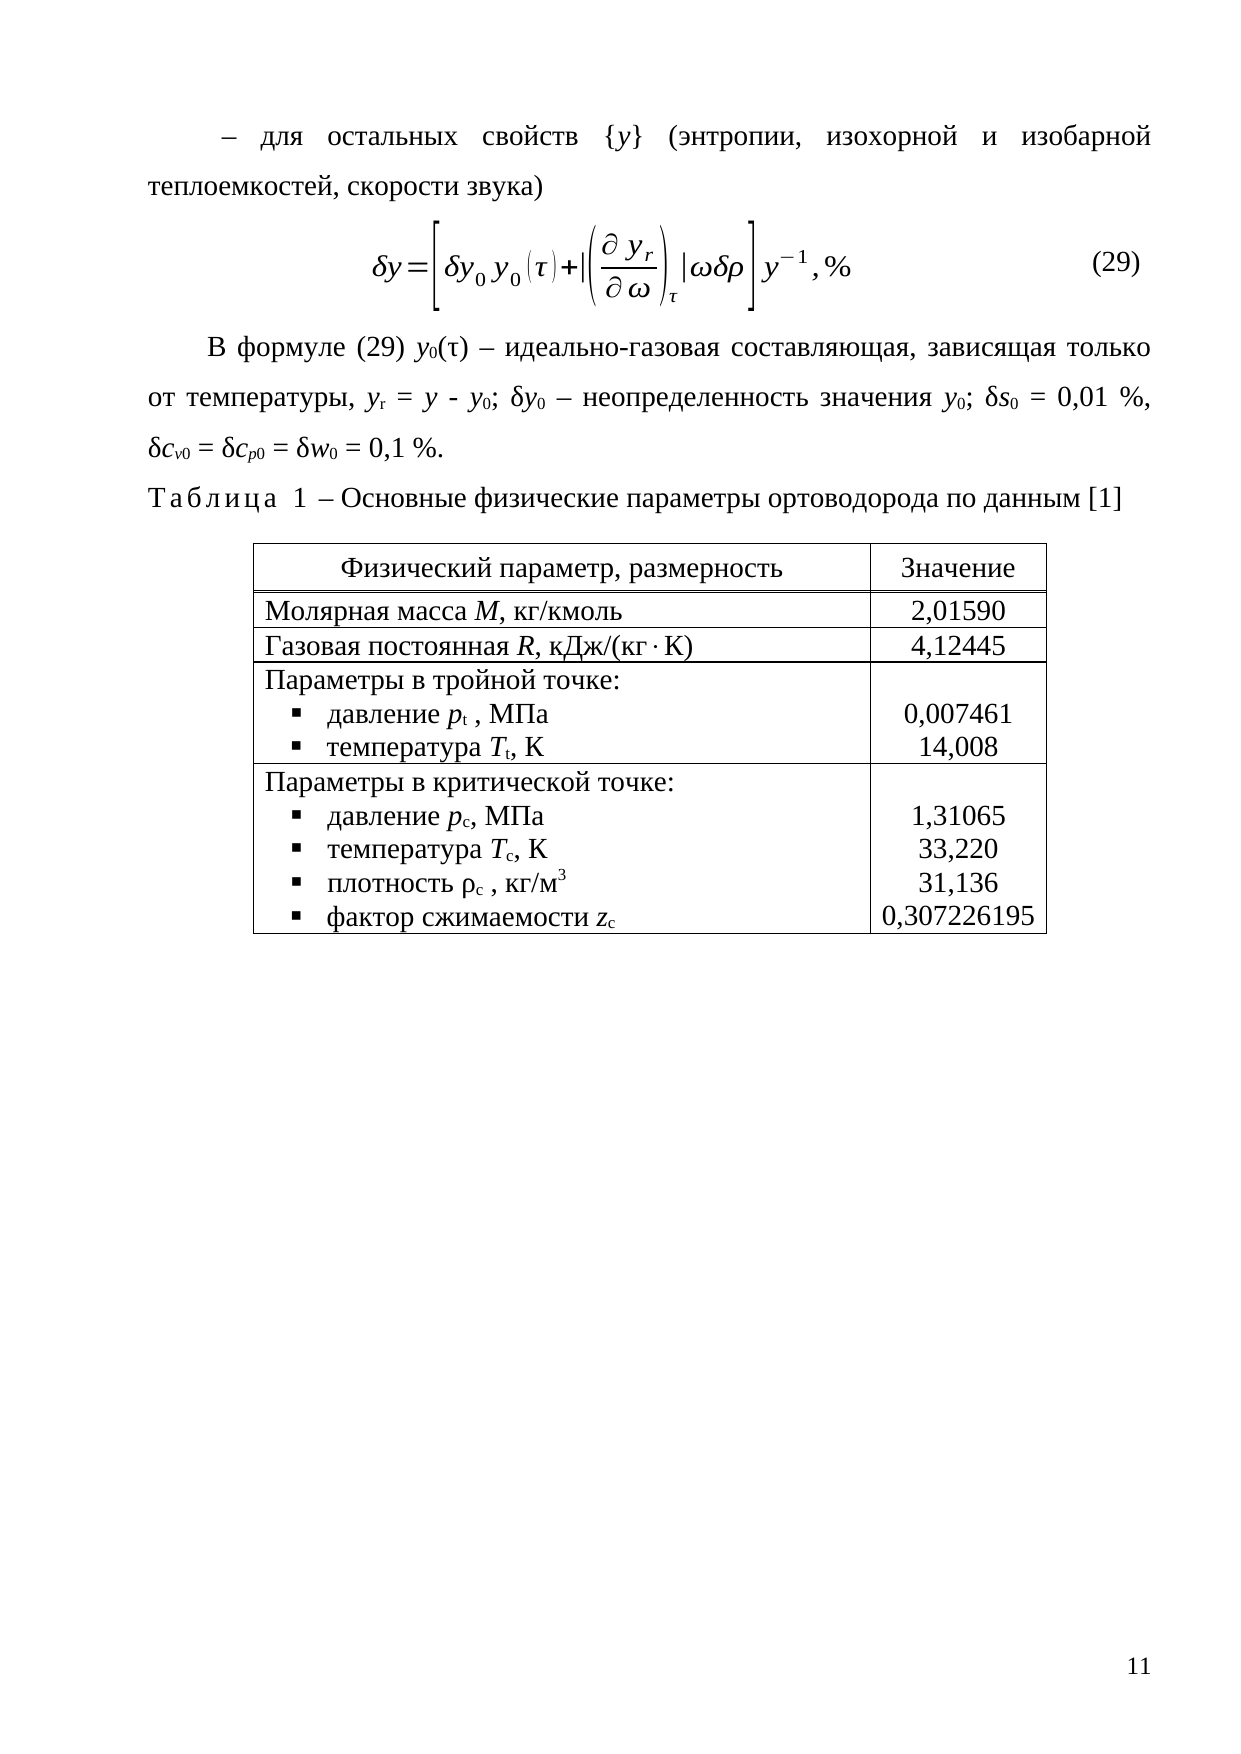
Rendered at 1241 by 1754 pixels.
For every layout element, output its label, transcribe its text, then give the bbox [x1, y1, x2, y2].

table_header [161, 219, 1008, 329]
table_cell Параметры в тройной точке: давление pt , МПа температура Tt, К [254, 663, 870, 763]
text Таблица 1 – Основные физические параметры ортоводорода по данным [1] [148, 480, 1152, 514]
table_cell 2,01590 [871, 593, 1046, 627]
text – для остальных свойств {y} (энтропии, изохорной и изобарной теплоемкостей, скорости звука) [148, 118, 1152, 202]
table_cell 1,31065 33,220 31,136 0,307226195 [871, 764, 1046, 932]
table_cell Молярная масса M, кг/кмоль [254, 593, 870, 627]
table_cell Параметры в критической точке: давление pc, МПа температура Tc, К плотность ρc , кг/м3 фактор сжимаемости zc [254, 764, 870, 932]
table_cell Газовая постоянная R, кДж/(кгК) [254, 628, 870, 661]
table_header Значение [871, 544, 1046, 590]
table_header (29) [1009, 219, 1152, 329]
text В формуле (29) y0(τ) – идеально-газовая составляющая, зависящая только от температуры, yr = y - y0; δy0 – неопределенность значения y0; δs0 = 0,01 %, δcv0 = δcp0 = δw0 = 0,1 %. [148, 329, 1152, 463]
table_cell 4,12445 [871, 628, 1046, 661]
table_cell 0,007461 14,008 [871, 663, 1046, 763]
table_header Физический параметр, размерность [254, 544, 870, 590]
